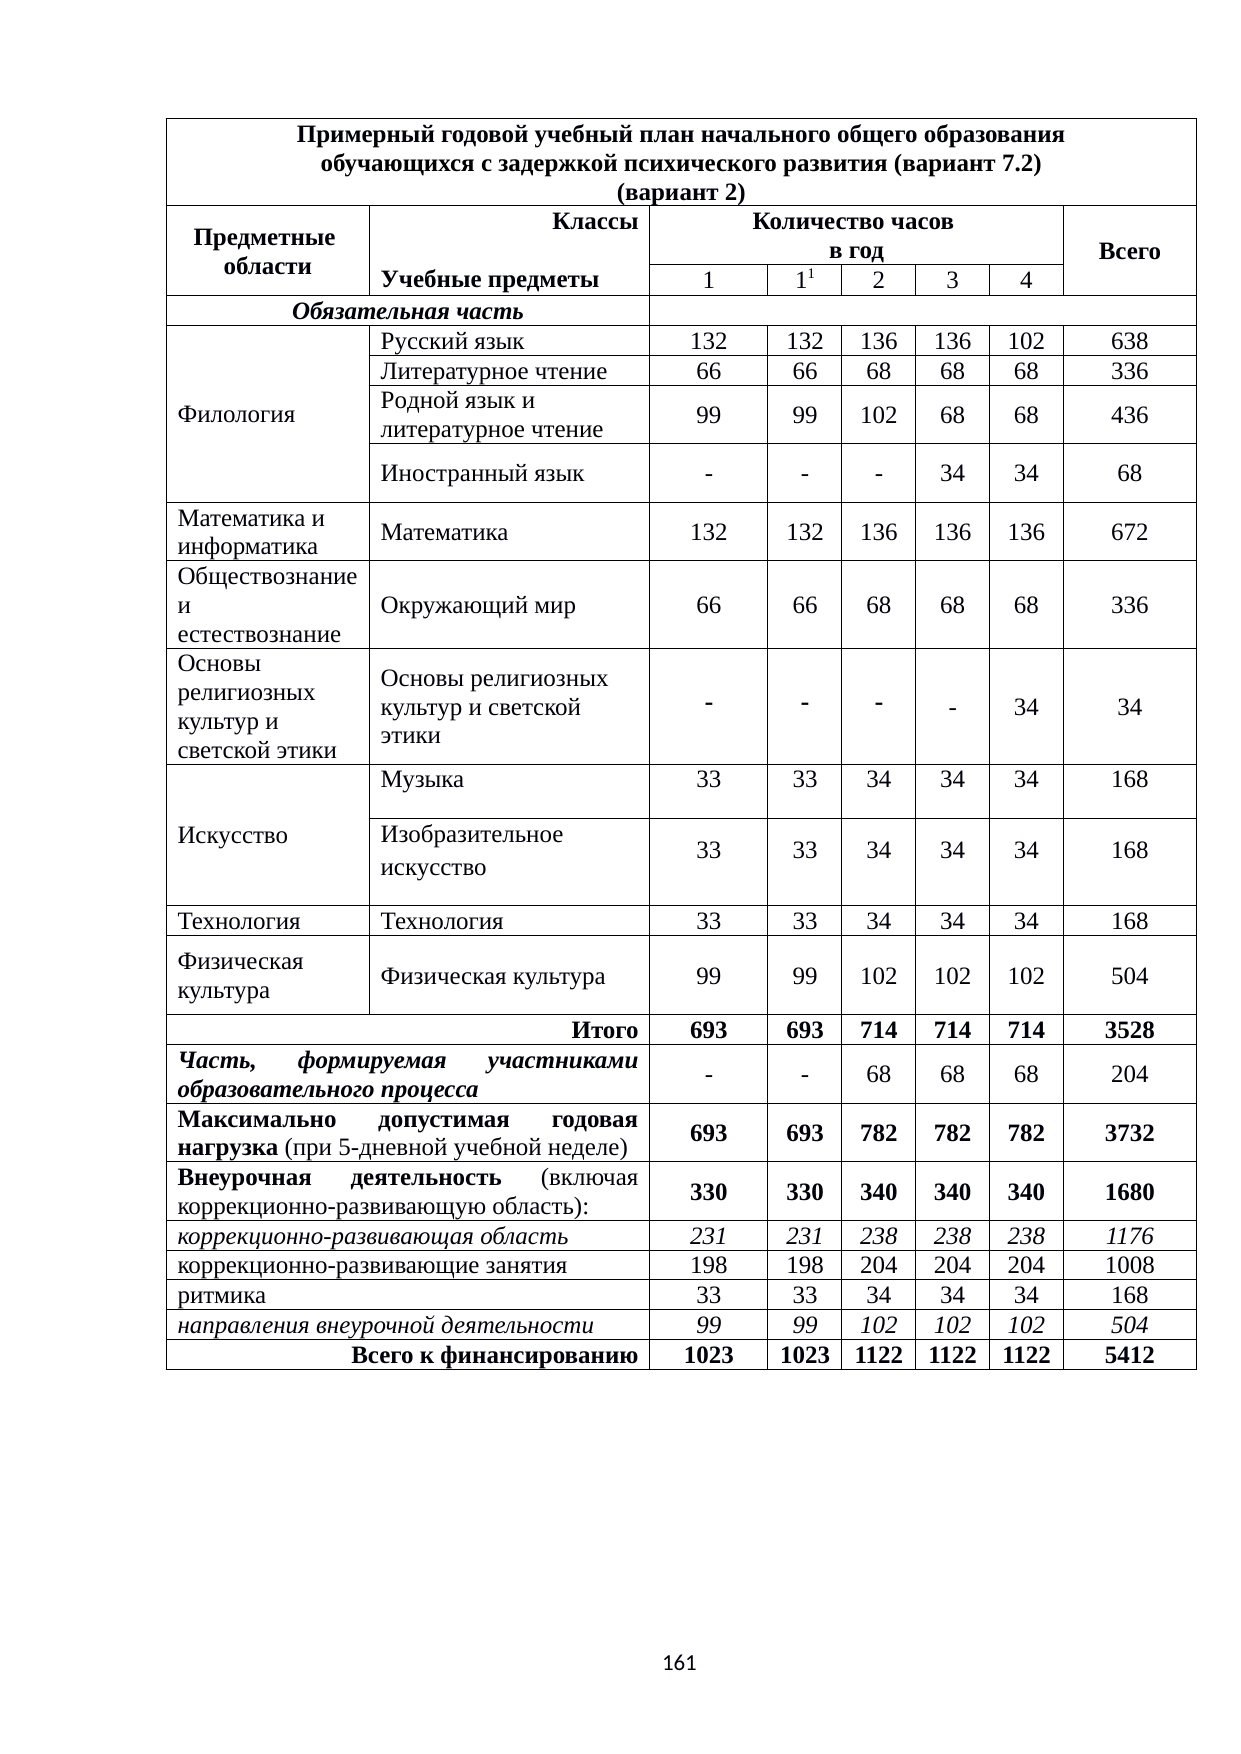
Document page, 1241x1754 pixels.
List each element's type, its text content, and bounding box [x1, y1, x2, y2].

table_cell 68 [916, 356, 989, 384]
table_cell 34 [842, 819, 915, 905]
table_cell 34 [990, 1280, 1063, 1309]
table_cell Родной язык и литературное чтение [370, 386, 649, 443]
table_cell 136 [842, 503, 915, 560]
table_cell 340 [842, 1162, 915, 1220]
table_cell 132 [650, 326, 767, 355]
table_cell 11 [768, 265, 841, 295]
table_cell Искусство [167, 765, 369, 905]
table_cell 693 [768, 1104, 841, 1161]
table_cell 238 [842, 1221, 915, 1249]
table_cell 34 [916, 765, 989, 818]
table_cell 3528 [1064, 1015, 1196, 1044]
table_cell 68 [916, 561, 989, 647]
table_cell 102 [842, 386, 915, 443]
table_cell 330 [650, 1162, 767, 1220]
table_cell - [842, 444, 915, 502]
table_cell 66 [768, 356, 841, 384]
table_cell [650, 649, 767, 763]
table_cell Литературное чтение [370, 356, 649, 384]
table_cell 34 [842, 906, 915, 935]
table_cell 34 [916, 906, 989, 935]
table_cell 504 [1064, 1310, 1196, 1339]
table_cell 336 [1064, 561, 1196, 647]
table_cell 102 [916, 936, 989, 1014]
table_cell 1122 [842, 1340, 915, 1369]
table_cell коррекционно-развивающая область [167, 1221, 649, 1249]
table_cell 231 [650, 1221, 767, 1249]
table_cell 204 [916, 1251, 989, 1279]
table_cell 330 [768, 1162, 841, 1220]
table_cell 231 [768, 1221, 841, 1249]
table_cell 436 [1064, 386, 1196, 443]
table_cell направления внеурочной деятельности [167, 1310, 649, 1339]
table_cell 34 [916, 444, 989, 502]
table_cell 204 [990, 1251, 1063, 1279]
table_cell 136 [842, 326, 915, 355]
table_cell Окружающий мир [370, 561, 649, 647]
table_cell 168 [1064, 1280, 1196, 1309]
table_cell - [768, 1045, 841, 1103]
table_header Примерный годовой учебный план начального общего образования обучающихся с задержкой психического развития (вариант 7.2) (вариант 2) [167, 119, 1196, 205]
table_cell 136 [916, 503, 989, 560]
table_cell 672 [1064, 503, 1196, 560]
table_cell Русский язык [370, 326, 649, 355]
table_cell 102 [990, 936, 1063, 1014]
table_cell Технология [370, 906, 649, 935]
table_cell 3 [916, 265, 989, 295]
table_cell 136 [990, 503, 1063, 560]
table_cell Обязательная часть [167, 296, 649, 325]
table_cell 68 [842, 356, 915, 384]
table_cell Всего к финансированию [167, 1340, 649, 1369]
table_cell 198 [768, 1251, 841, 1279]
table_cell Классы Учебные предметы [370, 206, 649, 295]
table_cell 102 [842, 936, 915, 1014]
table_cell 34 [990, 649, 1063, 763]
table_cell 2 [842, 265, 915, 295]
table_cell 99 [650, 386, 767, 443]
table_cell Обществознание и естествознание [167, 561, 369, 647]
table_cell 1122 [990, 1340, 1063, 1369]
table_cell 5412 [1064, 1340, 1196, 1369]
table_cell Технология [167, 906, 369, 935]
table_cell 68 [990, 356, 1063, 384]
table_cell 638 [1064, 326, 1196, 355]
table_cell Музыка [370, 765, 649, 818]
table_cell 340 [916, 1162, 989, 1220]
table_cell 68 [842, 561, 915, 647]
table_cell Часть, формируемая участниками образовательного процесса [167, 1045, 649, 1103]
table_cell 693 [650, 1104, 767, 1161]
table_cell 1122 [916, 1340, 989, 1369]
table_cell коррекционно-развивающие занятия [167, 1251, 649, 1279]
table_cell 99 [650, 936, 767, 1014]
table_cell 33 [650, 765, 767, 818]
table_cell Изобразительное искусство [370, 819, 649, 905]
table_cell Математика и информатика [167, 503, 369, 560]
table_cell [650, 296, 1196, 325]
table_cell 99 [768, 936, 841, 1014]
table_cell 34 [916, 1280, 989, 1309]
table_cell Всего [1064, 206, 1196, 295]
table_cell 714 [842, 1015, 915, 1044]
table_cell Физическая культура [370, 936, 649, 1014]
table_cell - [650, 444, 767, 502]
table_cell Иностранный язык [370, 444, 649, 502]
table_cell 34 [990, 819, 1063, 905]
table_cell 34 [990, 765, 1063, 818]
table_cell - [768, 444, 841, 502]
table_cell 99 [768, 386, 841, 443]
table_cell Количество часов в год [650, 206, 1063, 264]
table_cell 68 [1064, 444, 1196, 502]
table_cell 1680 [1064, 1162, 1196, 1220]
table_cell 782 [916, 1104, 989, 1161]
table_cell 198 [650, 1251, 767, 1279]
table_cell 336 [1064, 356, 1196, 384]
table_cell 1176 [1064, 1221, 1196, 1249]
table_cell 693 [768, 1015, 841, 1044]
table_cell 33 [768, 819, 841, 905]
table_cell 99 [650, 1310, 767, 1339]
table_cell 238 [916, 1221, 989, 1249]
table_cell 33 [650, 906, 767, 935]
table_cell 4 [990, 265, 1063, 295]
table_cell 34 [842, 765, 915, 818]
table_cell 132 [768, 326, 841, 355]
table_cell 33 [650, 819, 767, 905]
table_cell - [650, 1045, 767, 1103]
table_cell 66 [768, 561, 841, 647]
table_cell 102 [990, 1310, 1063, 1339]
table_cell 168 [1064, 765, 1196, 818]
table_cell 68 [990, 1045, 1063, 1103]
table_cell 168 [1064, 906, 1196, 935]
table_cell 132 [650, 503, 767, 560]
table_cell 782 [990, 1104, 1063, 1161]
table_cell 68 [990, 386, 1063, 443]
table_cell 168 [1064, 819, 1196, 905]
table_cell Предметные области [167, 206, 369, 295]
table_cell 714 [916, 1015, 989, 1044]
table_cell 66 [650, 356, 767, 384]
table_cell Филология [167, 326, 369, 502]
table_cell Максимально допустимая годовая нагрузка (при 5-дневной учебной неделе) [167, 1104, 649, 1161]
table_cell 33 [768, 1280, 841, 1309]
table_cell 68 [916, 386, 989, 443]
table_cell 238 [990, 1221, 1063, 1249]
table_cell 68 [916, 1045, 989, 1103]
table_cell 68 [990, 561, 1063, 647]
table_cell 66 [650, 561, 767, 647]
table_cell 782 [842, 1104, 915, 1161]
table_cell Основы религиозных культур и светской этики [167, 649, 369, 763]
table_cell 34 [842, 1280, 915, 1309]
table_cell 33 [650, 1280, 767, 1309]
table_cell 102 [990, 326, 1063, 355]
table_cell 102 [842, 1310, 915, 1339]
table_cell 132 [768, 503, 841, 560]
table_cell Основы религиозных культур и светской этики [370, 649, 649, 763]
table_cell 136 [916, 326, 989, 355]
table_cell 1023 [650, 1340, 767, 1369]
table_cell 714 [990, 1015, 1063, 1044]
table_cell - [916, 649, 989, 763]
table_cell 34 [990, 444, 1063, 502]
table_cell 1 [650, 265, 767, 295]
table_cell 99 [768, 1310, 841, 1339]
table_cell 33 [768, 906, 841, 935]
table_cell Математика [370, 503, 649, 560]
table_cell 102 [916, 1310, 989, 1339]
table_cell 204 [1064, 1045, 1196, 1103]
table_cell [842, 649, 915, 763]
table_cell 693 [650, 1015, 767, 1044]
table_cell 1023 [768, 1340, 841, 1369]
table_cell 34 [990, 906, 1063, 935]
table_cell 1008 [1064, 1251, 1196, 1279]
table_cell 34 [916, 819, 989, 905]
table_cell [768, 649, 841, 763]
table_cell 340 [990, 1162, 1063, 1220]
table_cell ритмика [167, 1280, 649, 1309]
table_cell 34 [1064, 649, 1196, 763]
table_cell 504 [1064, 936, 1196, 1014]
table_cell 3732 [1064, 1104, 1196, 1161]
table_cell Физическая культура [167, 936, 369, 1014]
table_cell Итого [167, 1015, 649, 1044]
table_cell Внеурочная деятельность (включая коррекционно-развивающую область): [167, 1162, 649, 1220]
table_cell 33 [768, 765, 841, 818]
table_cell 204 [842, 1251, 915, 1279]
table_cell 68 [842, 1045, 915, 1103]
